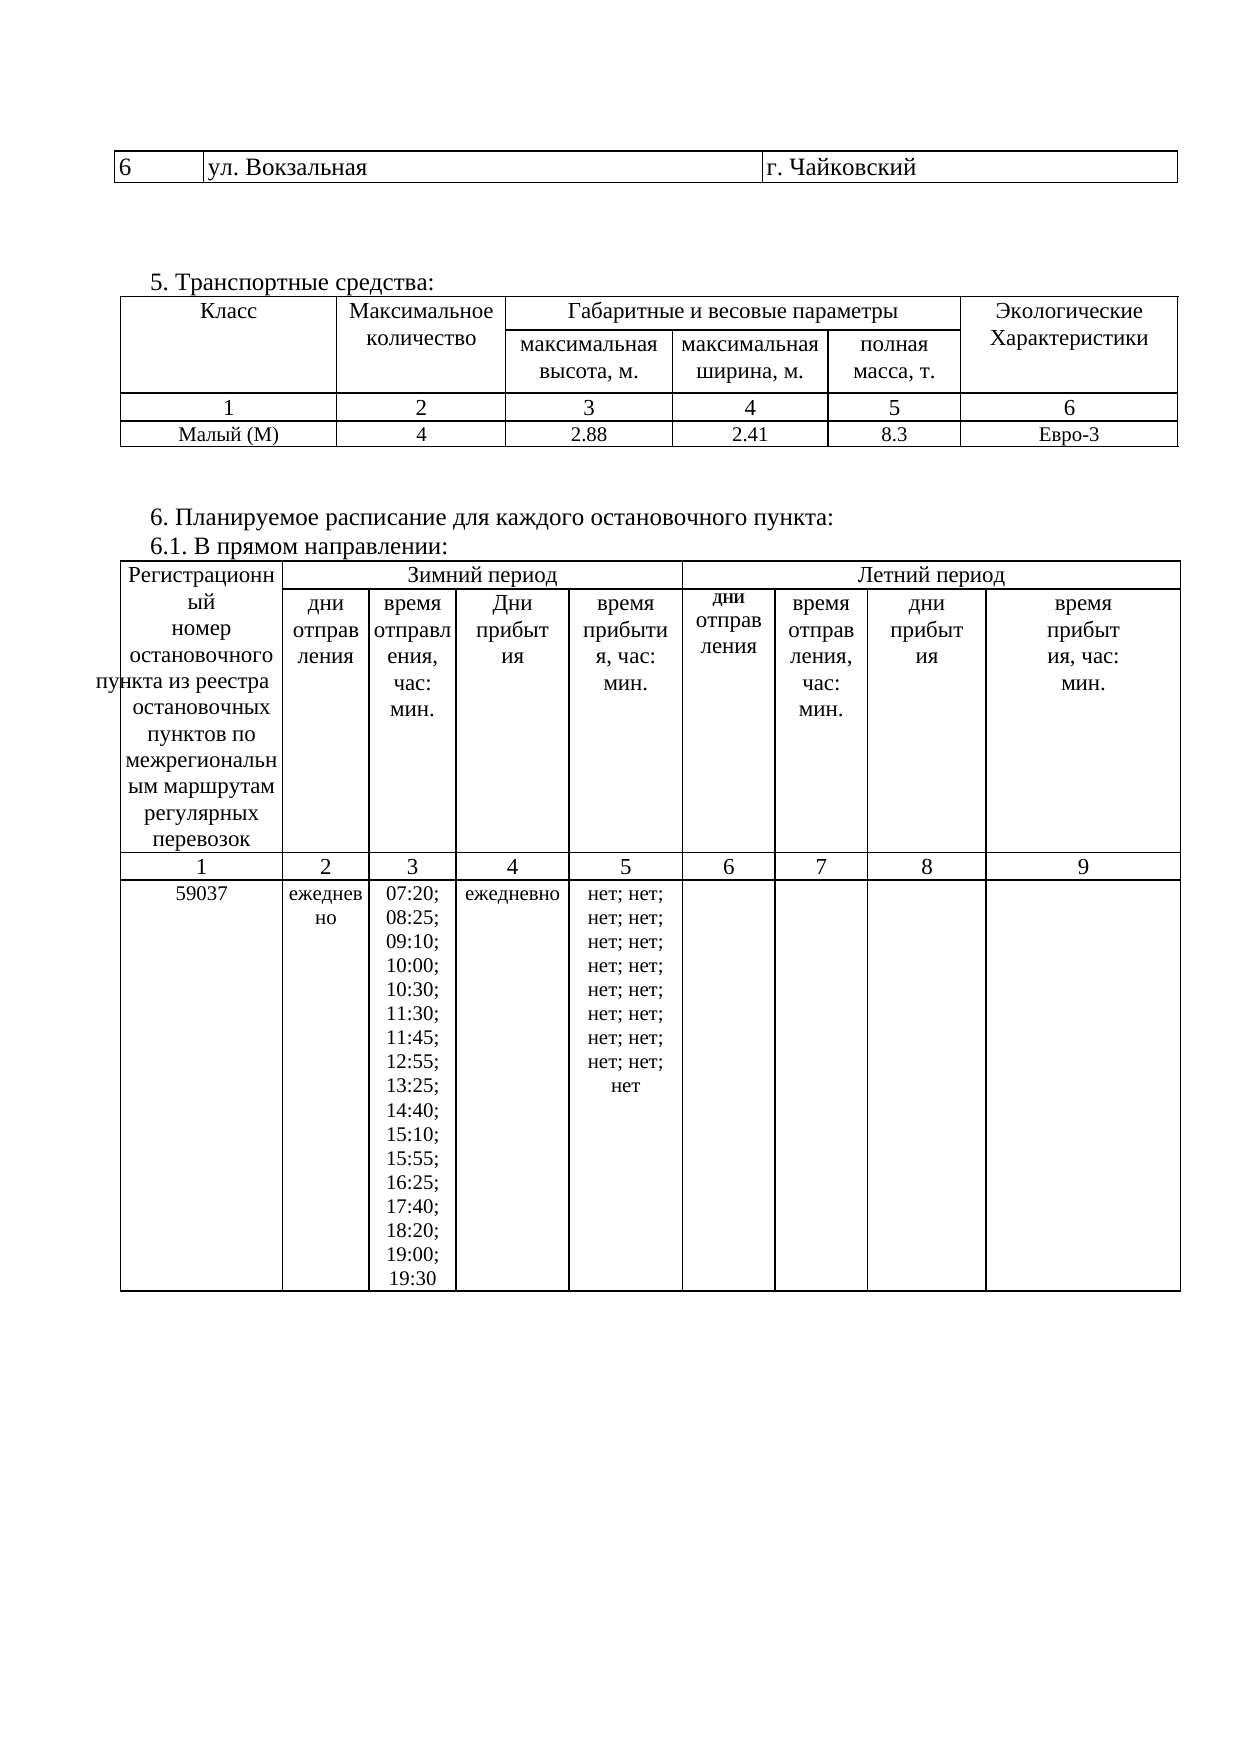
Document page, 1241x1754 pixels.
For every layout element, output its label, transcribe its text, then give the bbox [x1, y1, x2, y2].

table_cell Малый (М) [121, 422, 336, 446]
table_cell ежедневно [457, 881, 568, 1290]
table_cell 6 [683, 853, 774, 879]
table_cell 9 [987, 853, 1180, 879]
table_cell 4 [673, 394, 827, 420]
table_cell 7 [776, 853, 867, 879]
table_cell Дни прибыт ия [457, 590, 568, 851]
table_cell 2 [283, 853, 368, 879]
table_cell ежедневно [283, 881, 368, 1290]
table_cell 07:20; 08:25; 09:10; 10:00; 10:30; 11:30; 11:45; 12:55; 13:25; 14:40; 15:10; 15:55; 16:25; 17:40; 18:20; 19:00; 19:30 [370, 881, 455, 1290]
text 6. Планируемое расписание для каждого остановочного пункта: [150, 502, 1090, 531]
table_header Габаритные и весовые параметры [506, 297, 960, 329]
table_cell 59037 [121, 881, 282, 1290]
table_cell [868, 881, 985, 1290]
text 6.1. В прямом направлении: [150, 531, 1090, 560]
table_cell максимальная ширина, м. [673, 331, 827, 392]
table_cell 4 [457, 853, 568, 879]
table_cell максимальная высота, м. [506, 331, 672, 392]
table_cell г. Чайковский [763, 152, 1177, 181]
table_cell время прибыт ия, час: мин. [987, 590, 1180, 851]
table_cell нет; нет; нет; нет; нет; нет; нет; нет; нет; нет; нет; нет; нет; нет; нет; нет; нет [570, 881, 682, 1290]
table_cell время прибыти я, час: мин. [570, 590, 682, 851]
table_cell 6 [961, 394, 1177, 420]
table_cell 8.3 [829, 422, 960, 446]
table_cell время отправл ения, час: мин. [370, 590, 455, 851]
table_cell 3 [370, 853, 455, 879]
table_cell 6 [115, 152, 203, 181]
table_cell 8 [868, 853, 985, 879]
table_cell [683, 881, 774, 1290]
table_cell ДНИ отправ ления [683, 590, 774, 851]
table_cell [776, 881, 867, 1290]
table_cell 3 [506, 394, 672, 420]
text 5. Транспортные средства: [150, 267, 1090, 296]
table_cell полная масса, т. [829, 331, 960, 392]
table_cell 2.41 [673, 422, 827, 446]
table_cell дни отправ ления [283, 590, 368, 851]
table_header Зимний период [283, 562, 682, 588]
table_header Регистрационный номер остановочного пункта из реестра остановочных пунктов по межрегиональным маршрутам регулярных перевозок [121, 562, 282, 851]
table_cell 4 [337, 422, 505, 446]
table_cell ул. Вокзальная [204, 152, 762, 181]
table_cell 5 [570, 853, 682, 879]
table_cell Евро-3 [961, 422, 1177, 446]
table_cell дни прибыт ия [868, 590, 985, 851]
table_header Класс [121, 297, 336, 392]
table_header Максимальное количество [337, 297, 505, 392]
table_header Летний период [683, 562, 1180, 588]
table_cell время отправ ления, час: мин. [776, 590, 867, 851]
table_cell 1 [121, 853, 282, 879]
table_header Экологические Характеристики [961, 297, 1177, 392]
table_cell 2.88 [506, 422, 672, 446]
table_cell [987, 881, 1180, 1290]
table_cell 1 [121, 394, 336, 420]
table_cell 2 [337, 394, 505, 420]
table_cell 5 [829, 394, 960, 420]
